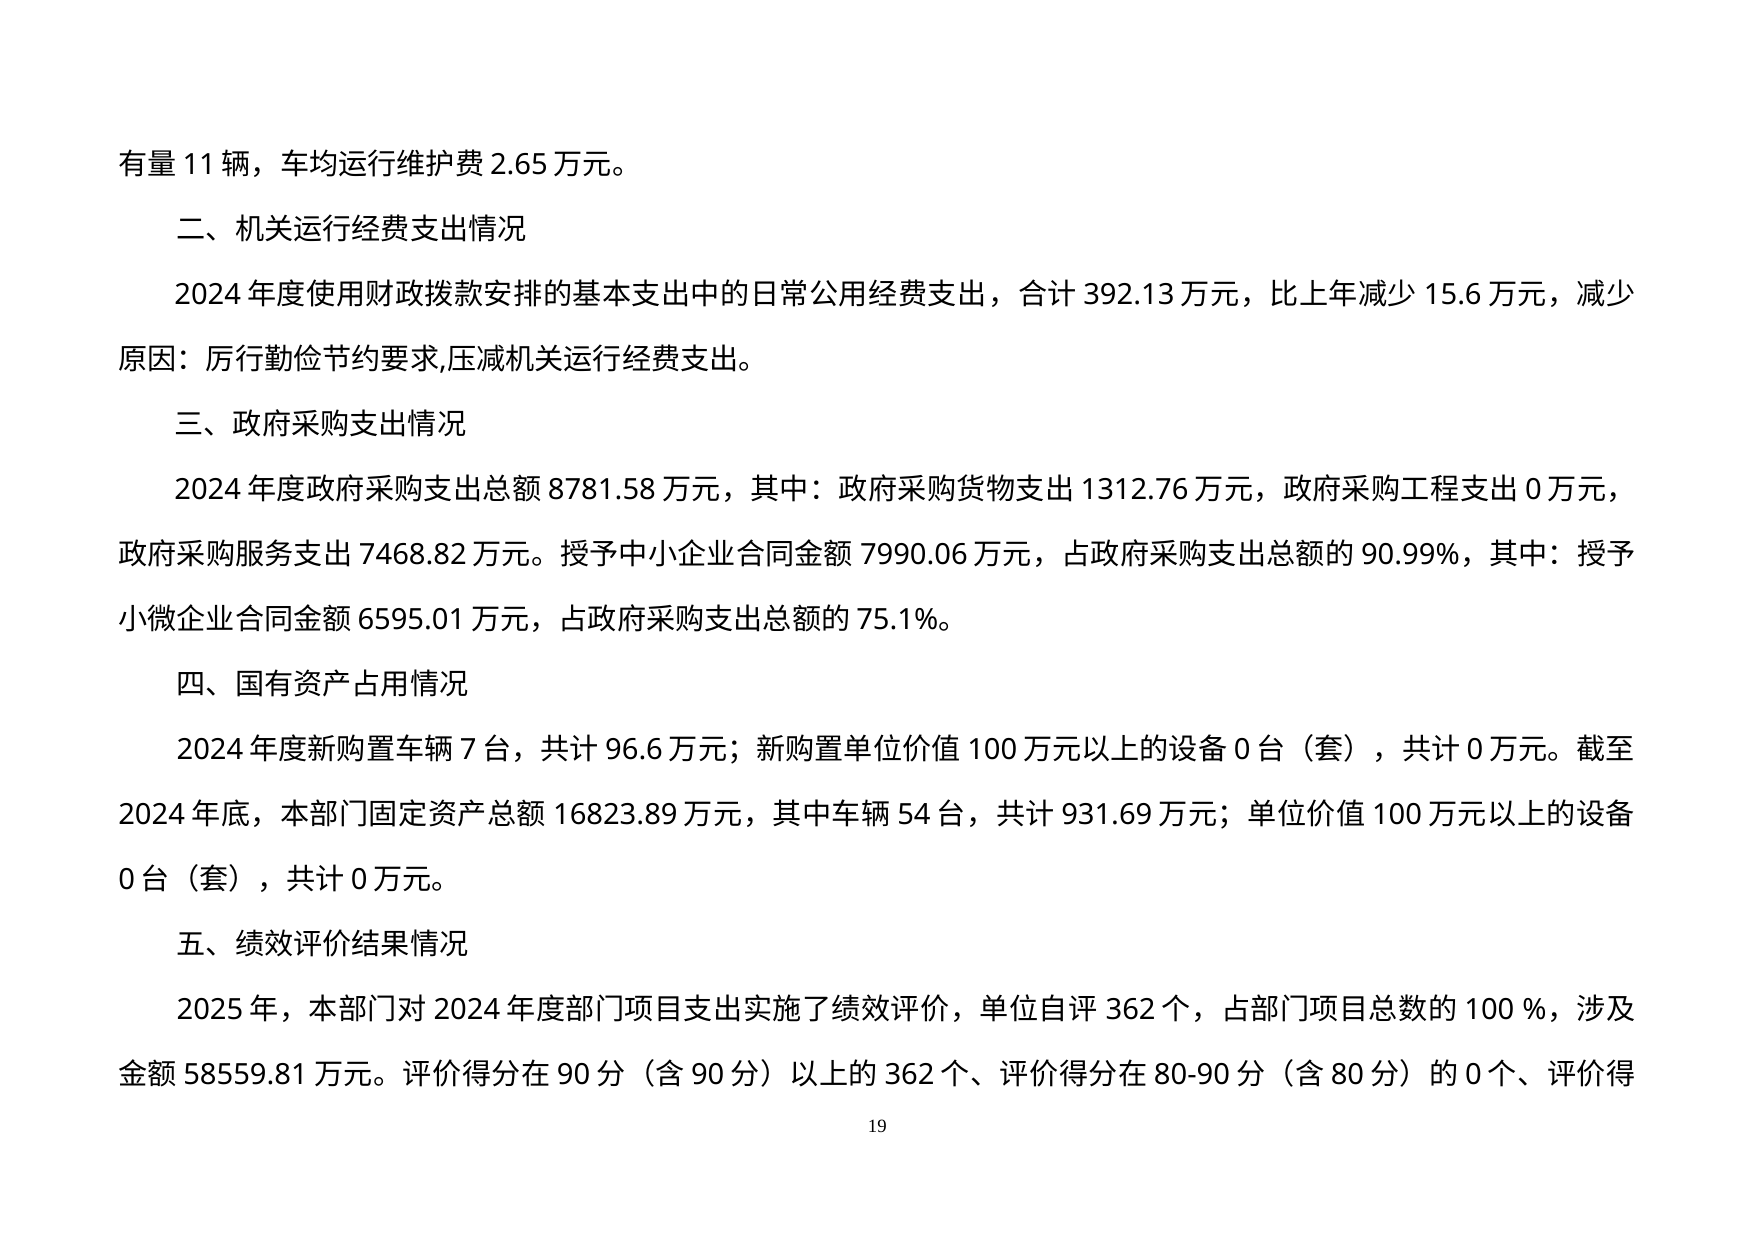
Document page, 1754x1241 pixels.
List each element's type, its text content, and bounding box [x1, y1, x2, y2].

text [118, 129, 1636, 194]
text 二、机关运行经费支出情况 [118, 194, 1636, 259]
text 四、国有资产占用情况 [118, 649, 1636, 714]
text 五、绩效评价结果情况 [118, 909, 1636, 974]
text 三、政府采购支出情况 [174, 389, 1636, 454]
text 2024年度使用财政拨款安排的基本支出中的日常公用经费支出，合计392.13万元，比上年减少15.6万元，减少原因：厉行勤俭节约要求,压减机关运行经费支出。 [118, 259, 1636, 389]
text 2024年度政府采购支出总额8781.58万元，其中：政府采购货物支出1312.76万元，政府采购工程支出0万元，政府采购服务支出7468.82万元。授予中小企业合同金额7990.06万元，占政府采购支出总额的90.99%，其中：授予小微企业合同金额6595.01万元，占政府采购支出总额的75.1%。 [118, 454, 1636, 649]
text 2024年度新购置车辆7台，共计96.6万元；新购置单位价值100万元以上的设备0台（套），共计0万元。截至2024年底，本部门固定资产总额16823.89万元，其中车辆54台，共计931.69万元；单位价值100万元以上的设备0台（套），共计0万元。 [118, 714, 1636, 909]
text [118, 974, 1636, 1104]
